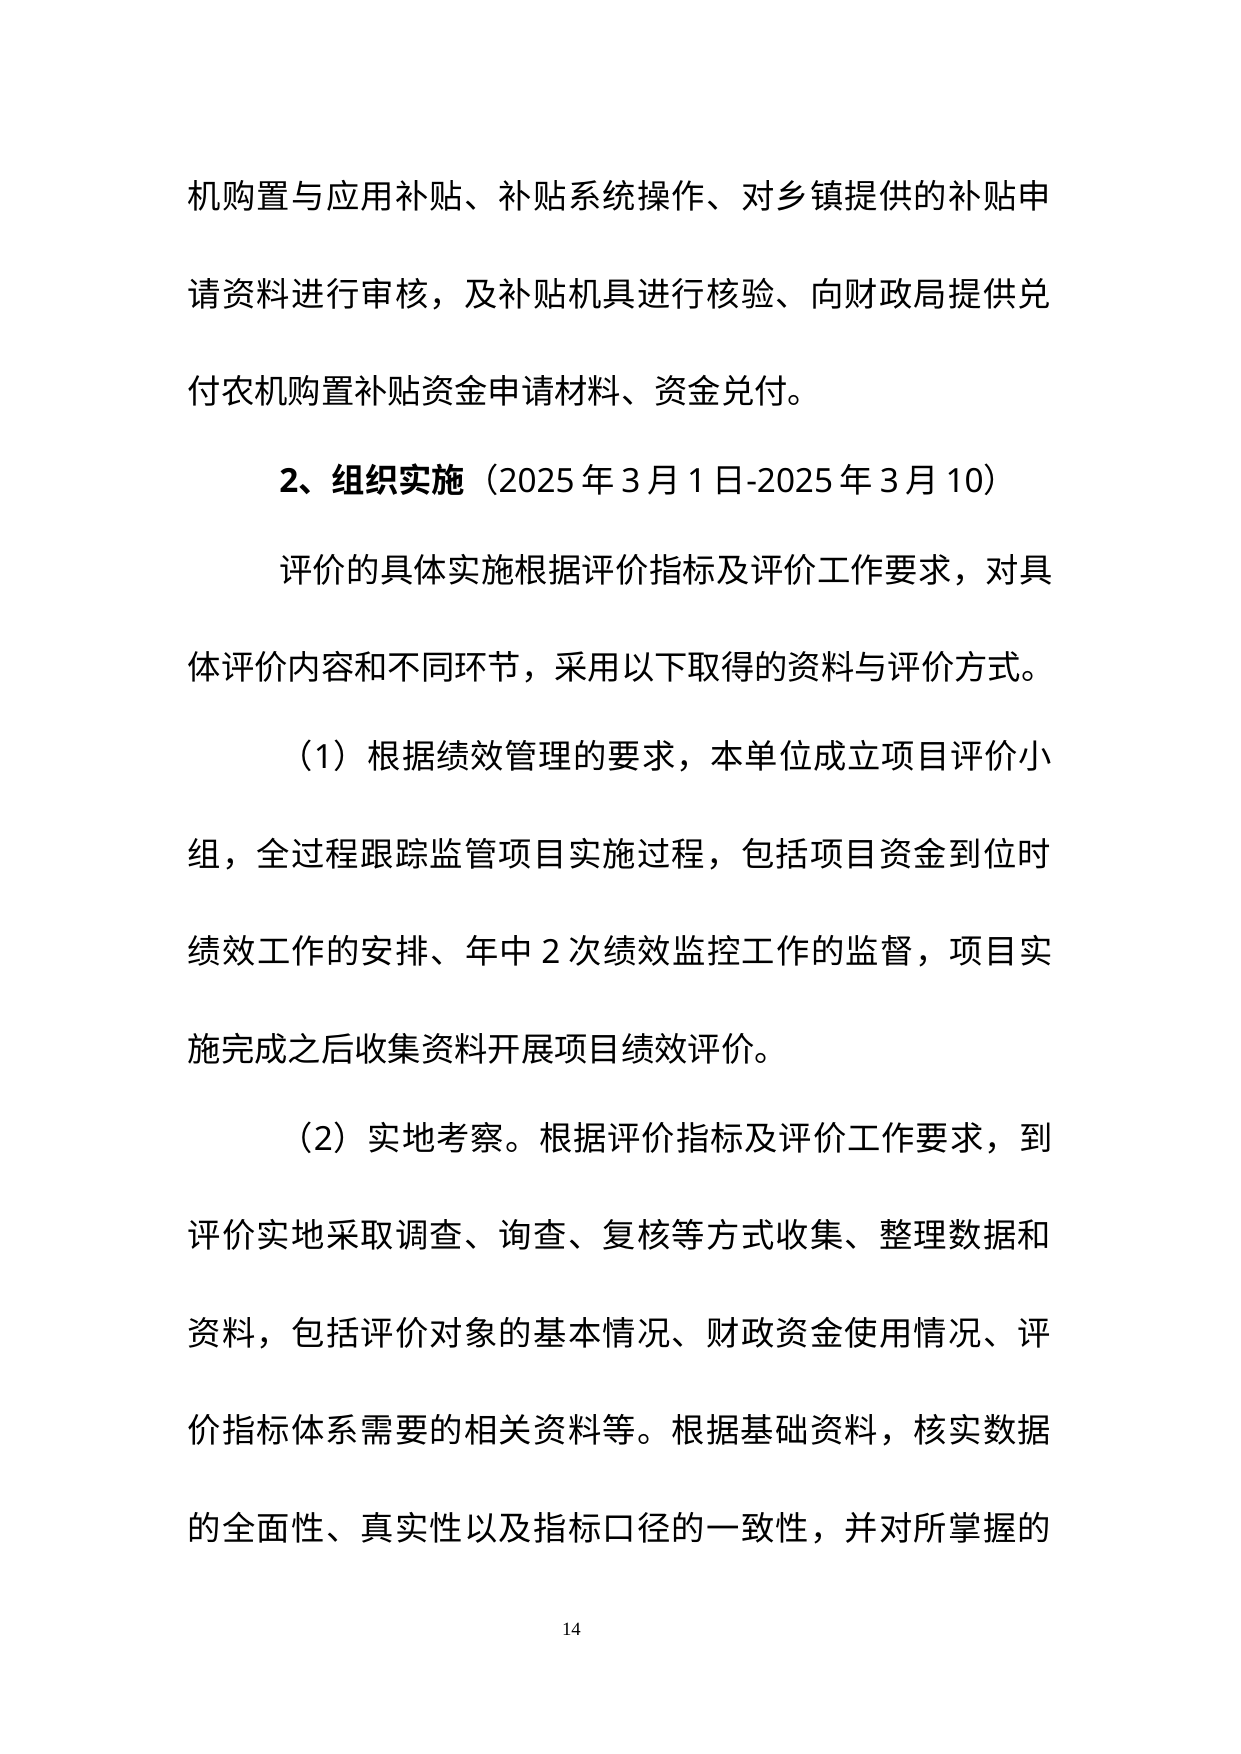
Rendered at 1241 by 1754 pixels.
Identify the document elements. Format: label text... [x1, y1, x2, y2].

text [187, 162, 1053, 422]
text 2、组织实施（2025年3月1日-2025年3月10） [187, 446, 1053, 511]
text （1）根据绩效管理的要求，本单位成立项目评价小组，全过程跟踪监管项目实施过程，包括项目资金到位时绩效工作的安排、年中2次绩效监控工作的监督，项目实施完成之后收集资料开展项目绩效评价。 [187, 722, 1053, 1079]
text 评价的具体实施根据评价指标及评价工作要求，对具体评价内容和不同环节，采用以下取得的资料与评价方式。 [187, 535, 1053, 698]
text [187, 1103, 1053, 1558]
